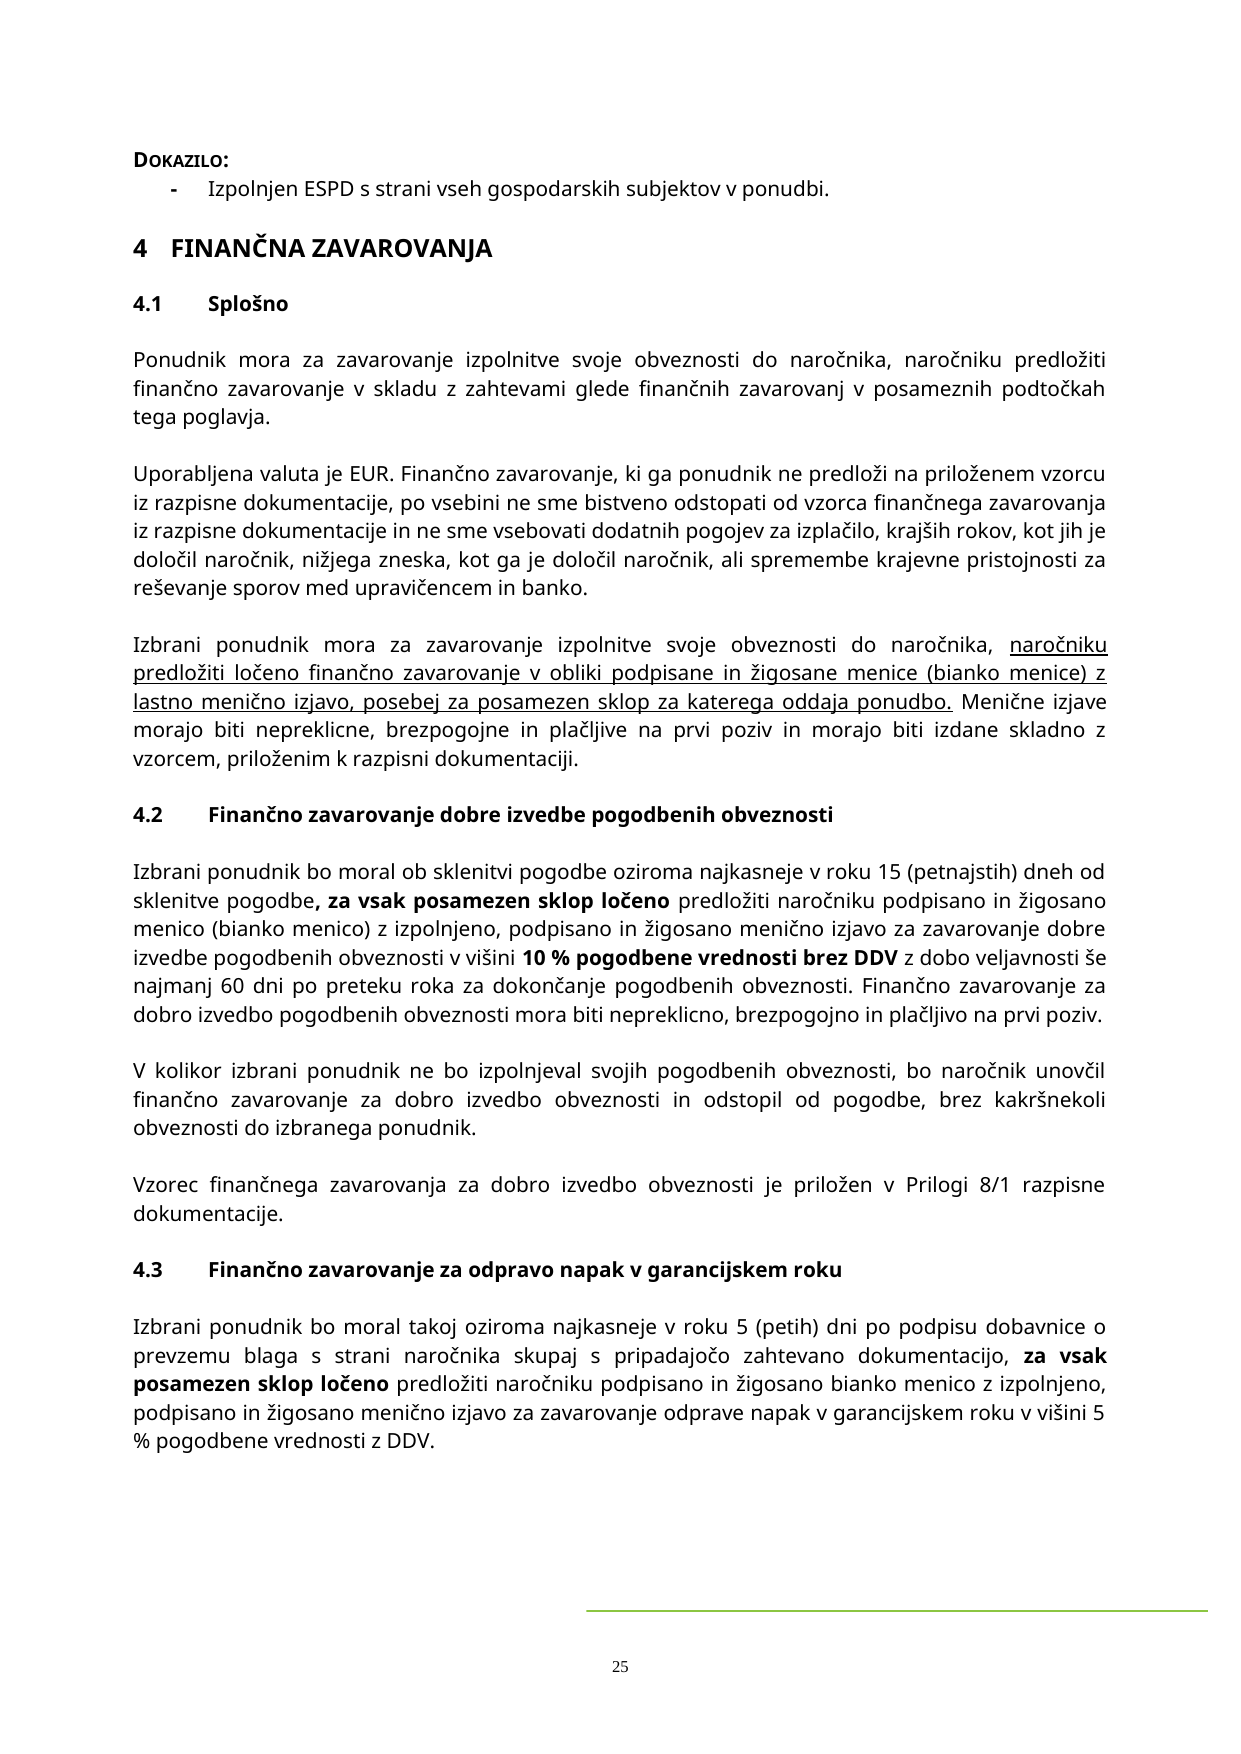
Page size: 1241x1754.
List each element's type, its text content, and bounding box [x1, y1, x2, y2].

text Ponudnik mora za zavarovanje izpolnitve svoje obveznosti do naročnika, naročniku predložiti finančno zavarovanje v skladu z zahtevami glede finančnih zavarovanj v posameznih podtočkah tega poglavja. [133, 346, 1107, 431]
text Uporabljena valuta je EUR. Finančno zavarovanje, ki ga ponudnik ne predloži na priloženem vzorcu iz razpisne dokumentacije, po vsebini ne sme bistveno odstopati od vzorca finančnega zavarovanja iz razpisne dokumentacije in ne sme vsebovati dodatnih pogojev za izplačilo, krajših rokov, kot jih je določil naročnik, nižjega zneska, kot ga je določil naročnik, ali spremembe krajevne pristojnosti za reševanje sporov med upravičencem in banko. [133, 459, 1107, 602]
text Izbrani ponudnik bo moral ob sklenitvi pogodbe oziroma najkasneje v roku 15 (petnajstih) dneh od sklenitve pogodbe, za vsak posamezen sklop ločeno predložiti naročniku podpisano in žigosano menico (bianko menico) z izpolnjeno, podpisano in žigosano menično izjavo za zavarovanje dobre izvedbe pogodbenih obveznosti v višini 10 % pogodbene vrednosti brez DDV z dobo veljavnosti še najmanj 60 dni po preteku roka za dokončanje pogodbenih obveznosti. Finančno zavarovanje za dobro izvedbo pogodbenih obveznosti mora biti nepreklicno, brezpogojno in plačljivo na prvi poziv. [133, 857, 1107, 1028]
list FINANČNA ZAVAROVANJA [133, 231, 1107, 265]
text Izbrani ponudnik mora za zavarovanje izpolnitve svoje obveznosti do naročnika, naročniku predložiti ločeno finančno zavarovanje v obliki podpisane in žigosane menice (bianko menice) z lastno menično izjavo, posebej za posamezen sklop za katerega oddaja ponudbo. Menične izjave morajo biti nepreklicne, brezpogojne in plačljive na prvi poziv in morajo biti izdane skladno z vzorcem, priloženim k razpisni dokumentaciji. [133, 684, 1107, 772]
list Splošno [133, 289, 1107, 317]
text Izbrani ponudnik mora za zavarovanje izpolnitve svoje obveznosti do naročnika, naročniku predložiti ločeno finančno zavarovanje v obliki podpisane in žigosane menice (bianko menice) z lastno menično izjavo, posebej za posamezen sklop za katerega oddaja ponudbo. Menične izjave morajo biti nepreklicne, brezpogojne in plačljive na prvi poziv in morajo biti izdane skladno z vzorcem, priloženim k razpisni dokumentaciji. [133, 630, 1107, 683]
text Izbrani ponudnik bo moral takoj oziroma najkasneje v roku 5 (petih) dni po podpisu dobavnice o prevzemu blaga s strani naročnika skupaj s pripadajočo zahtevano dokumentacijo, za vsak posamezen sklop ločeno predložiti naročniku podpisano in žigosano bianko menico z izpolnjeno, podpisano in žigosano menično izjavo za zavarovanje odprave napak v garancijskem roku v višini 5 % pogodbene vrednosti z DDV. [133, 1312, 1107, 1455]
text Dokazilo: [133, 145, 1107, 174]
list Finančno zavarovanje za odpravo napak v garancijskem roku [133, 1256, 1107, 1284]
text Vzorec finančnega zavarovanja za dobro izvedbo obveznosti je priložen v Prilogi 8/1 razpisne dokumentacije. [133, 1170, 1107, 1227]
text V kolikor izbrani ponudnik ne bo izpolnjeval svojih pogodbenih obveznosti, bo naročnik unovčil finančno zavarovanje za dobro izvedbo obveznosti in odstopil od pogodbe, brez kakršnekoli obveznosti do izbranega ponudnik. [133, 1057, 1107, 1142]
list Izpolnjen ESPD s strani vseh gospodarskih subjektov v ponudbi. [170, 174, 1107, 202]
list Finančno zavarovanje dobre izvedbe pogodbenih obveznosti [133, 801, 1107, 829]
